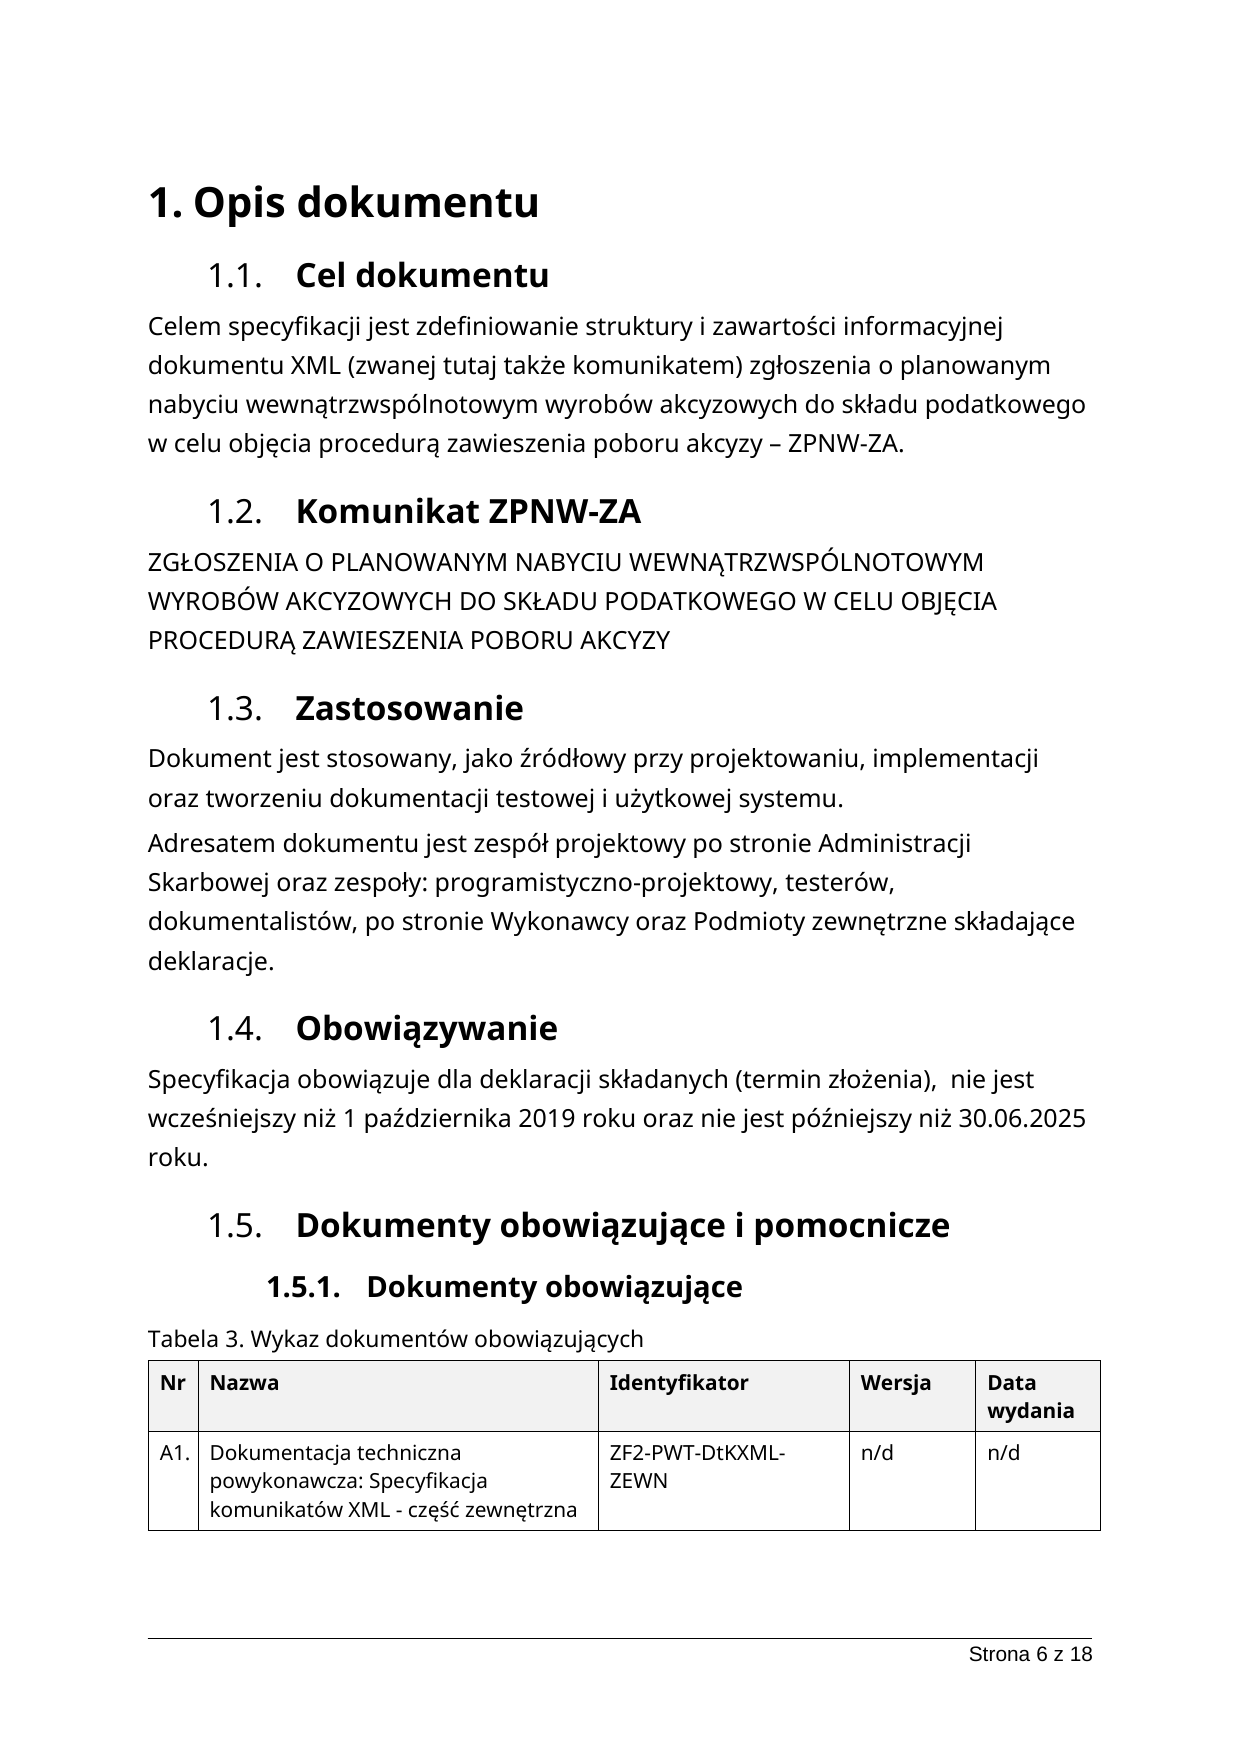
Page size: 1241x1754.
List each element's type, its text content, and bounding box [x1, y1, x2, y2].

table_header Nr [149, 1361, 198, 1431]
table_cell n/d [850, 1432, 975, 1529]
subtitle Obowiązywanie [207, 1007, 1092, 1049]
table_cell n/d [976, 1432, 1100, 1529]
subtitle Dokumenty obowiązujące i pomocnicze [207, 1204, 1092, 1246]
table_cell Dokumentacja techniczna powykonawcza: Specyfikacja komunikatów XML - część zewnętrzna [199, 1432, 598, 1529]
text Dokument jest stosowany, jako źródłowy przy projektowaniu, implementacji oraz tworzeniu dokumentacji testowej i użytkowej systemu. [148, 741, 1092, 814]
subtitle Dokumenty obowiązujące [266, 1271, 1092, 1304]
subtitle Zastosowanie [207, 687, 1092, 729]
table_header Data wydania [976, 1361, 1100, 1431]
table_cell [149, 1432, 198, 1529]
subtitle Opis dokumentu [148, 173, 1092, 229]
text Specyfikacja obowiązuje dla deklaracji składanych (termin złożenia), nie jest wcześniejszy niż 1 października 2019 roku oraz nie jest późniejszy niż 30.06.2025 roku. [148, 1062, 1092, 1174]
table_header Nazwa [199, 1361, 598, 1431]
text Celem specyfikacji jest zdefiniowanie struktury i zawartości informacyjnej dokumentu XML (zwanej tutaj także komunikatem) zgłoszenia o planowanym nabyciu wewnątrzwspólnotowym wyrobów akcyzowych do składu podatkowego w celu objęcia procedurą zawieszenia poboru akcyzy – ZPNW-ZA. [148, 309, 1092, 460]
table_header Identyfikator [599, 1361, 849, 1431]
text Adresatem dokumentu jest zespół projektowy po stronie Administracji Skarbowej oraz zespoły: programistyczno-projektowy, testerów, dokumentalistów, po stronie Wykonawcy oraz Podmioty zewnętrzne składające deklaracje. [148, 826, 1092, 977]
table_cell ZF2-PWT-DtKXML-ZEWN [599, 1432, 849, 1529]
text ZGŁOSZENIA O PLANOWANYM NABYCIU WEWNĄTRZWSPÓLNOTOWYM WYROBÓW AKCYZOWYCH DO SKŁADU PODATKOWEGO W CELU OBJĘCIA PROCEDURĄ ZAWIESZENIA POBORU AKCYZY [148, 544, 1092, 657]
subtitle Komunikat ZPNW-ZA [207, 490, 1092, 532]
subtitle Cel dokumentu [207, 254, 1092, 296]
table_header Wersja [850, 1361, 975, 1431]
